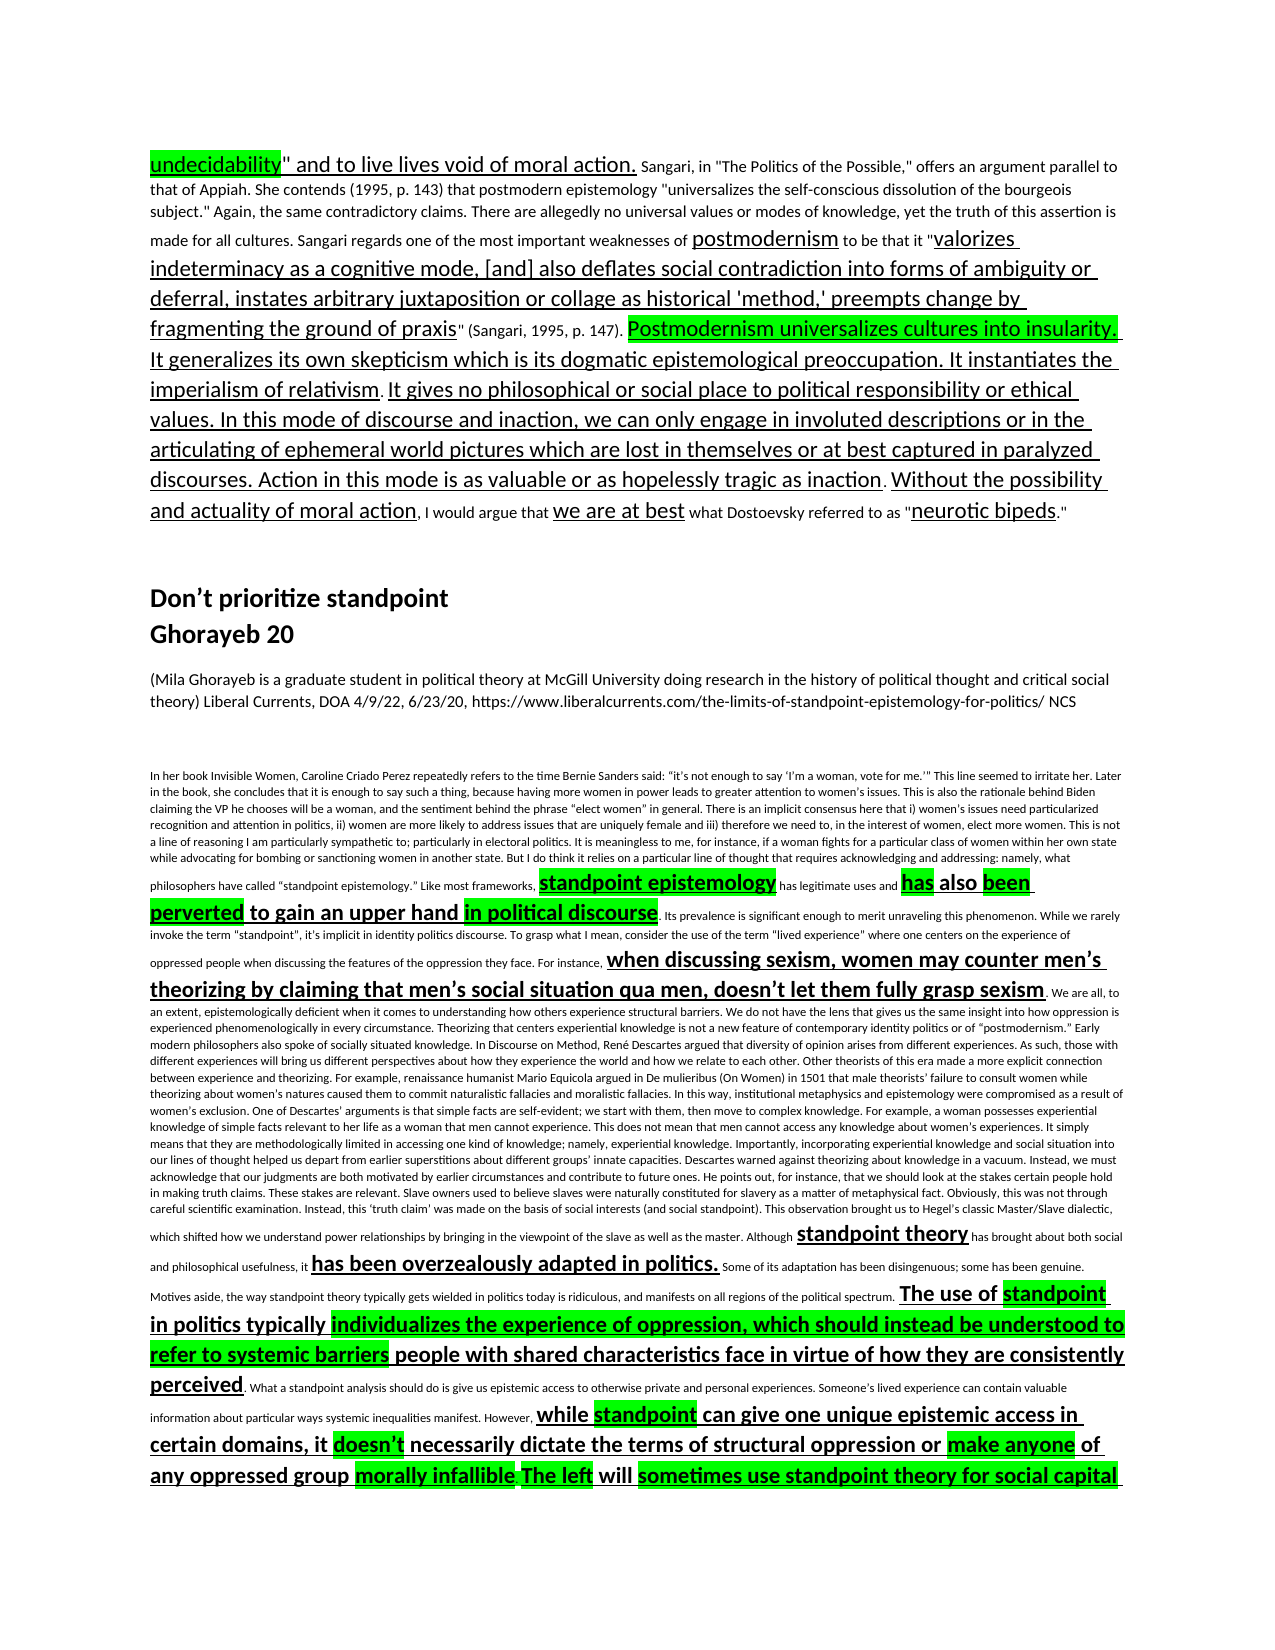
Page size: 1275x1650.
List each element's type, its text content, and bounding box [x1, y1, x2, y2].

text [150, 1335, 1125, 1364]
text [150, 150, 1125, 524]
text (Mila Ghorayeb is a graduate student in political theory at McGill University doing research in the history of political thought and critical social theory) Liberal Currents, DOA 4/9/22, 6/23/20, https://www.liberalcurrents.com/the-limits-of-standpoint-epistemology-for-politics/ NCS [150, 669, 1125, 711]
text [150, 768, 1125, 1334]
text Ghorayeb 20 [150, 617, 1125, 650]
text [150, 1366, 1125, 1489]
subtitle Don’t prioritize standpoint [150, 581, 1125, 614]
